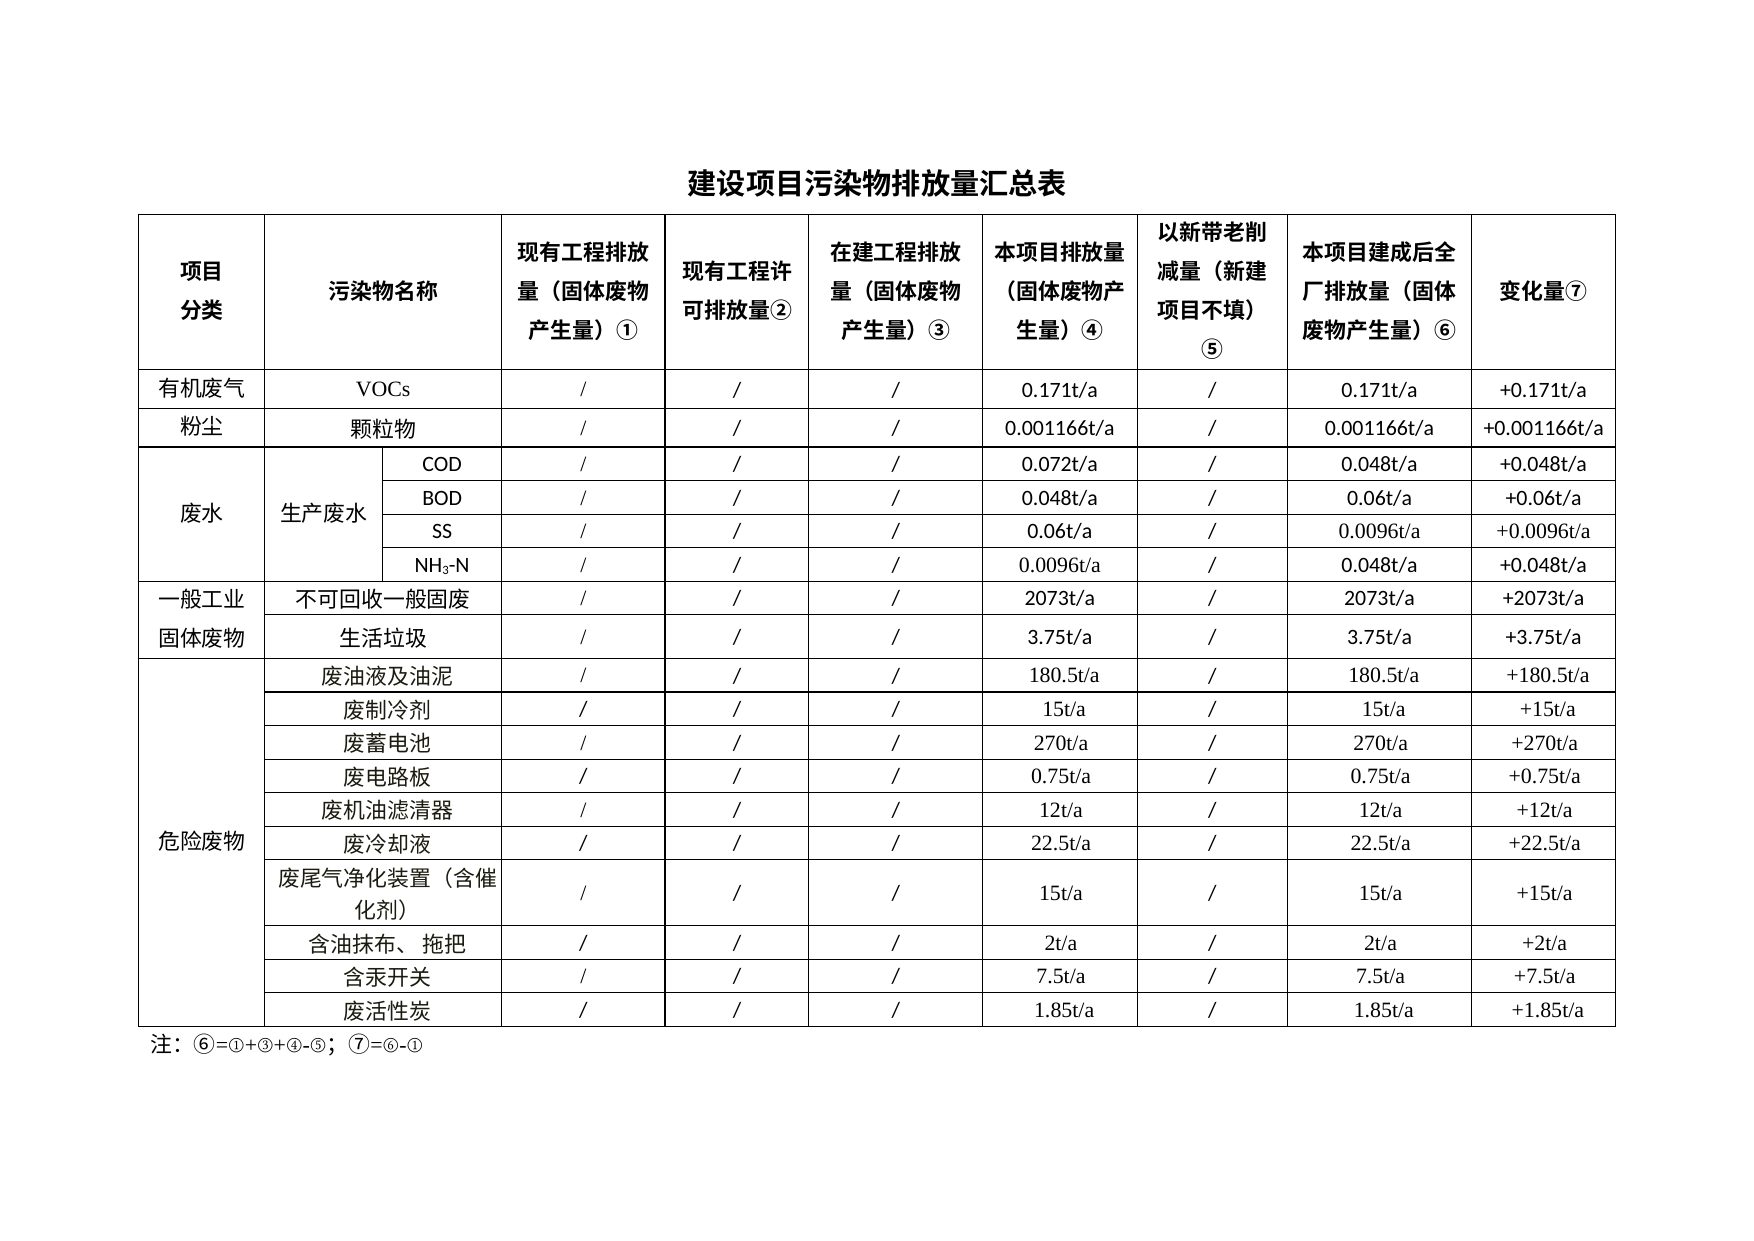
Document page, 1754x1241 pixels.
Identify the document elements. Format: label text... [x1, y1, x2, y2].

table_cell 废机油滤清器 [265, 793, 501, 826]
text 注：⑥=①+③+④-⑤；⑦=⑥-① [150, 1027, 1604, 1059]
table_cell 0.0096t/a [1288, 515, 1471, 547]
table_header 现有工程排放量（固体废物产生量）① [502, 215, 664, 369]
table_cell 0.072t/a [983, 448, 1137, 480]
table_cell / [809, 860, 982, 925]
table_cell +22.5t/a [1472, 827, 1615, 859]
table_cell 7.5t/a [983, 960, 1137, 992]
table_cell VOCs [265, 370, 501, 408]
table_cell / [809, 793, 982, 826]
table_cell +270t/a [1472, 726, 1615, 758]
table_cell 0.75t/a [1288, 760, 1471, 792]
table_cell 12t/a [1288, 793, 1471, 826]
table_header 以新带老削减量（新建项目不填）⑤ [1138, 215, 1287, 369]
table_cell / [502, 726, 664, 758]
table_cell / [666, 793, 808, 826]
table_cell 废水 [139, 448, 264, 581]
table_cell 0.06t/a [1288, 481, 1471, 513]
table_cell / [809, 481, 982, 513]
table_header 项目 分类 [139, 215, 264, 369]
table_cell 废蓄电池 [265, 726, 501, 758]
table_cell / [502, 860, 664, 925]
table_header 在建工程排放量（固体废物产生量）③ [809, 215, 982, 369]
table_cell 15t/a [1288, 860, 1471, 925]
table_header 现有工程许可排放量② [666, 215, 808, 369]
table_cell / [809, 693, 982, 725]
table_cell / [502, 693, 664, 725]
table_cell 1.85t/a [983, 993, 1137, 1026]
table_cell 12t/a [983, 793, 1137, 826]
table_cell +15t/a [1472, 860, 1615, 925]
table_cell / [502, 409, 664, 446]
table_cell / [502, 582, 664, 614]
table_cell / [809, 993, 982, 1026]
table_cell 颗粒物 [265, 409, 501, 446]
table_cell NH3-N [383, 548, 501, 581]
table_cell 15t/a [983, 693, 1137, 725]
table_cell / [666, 860, 808, 925]
table_cell / [502, 659, 664, 691]
table_cell / [666, 548, 808, 581]
table_cell / [1138, 760, 1287, 792]
table_cell / [809, 659, 982, 691]
table_cell 一般工业 固体废物 [139, 582, 264, 658]
table_cell 废尾气净化装置（含催 化剂） [265, 860, 501, 925]
table_cell +180.5t/a [1472, 659, 1615, 691]
table_cell / [502, 993, 664, 1026]
table_cell +0.001166t/a [1472, 409, 1615, 446]
table_cell 生活垃圾 [265, 615, 501, 658]
table_cell / [1138, 448, 1287, 480]
table_cell 废制冷剂 [265, 693, 501, 725]
table_cell 2073t/a [1288, 582, 1471, 614]
table_cell / [1138, 693, 1287, 725]
table_cell / [1138, 659, 1287, 691]
table_cell / [1138, 481, 1287, 513]
table_cell 危险废物 [139, 659, 264, 1026]
table_cell / [666, 993, 808, 1026]
table_cell 含汞开关 [265, 960, 501, 992]
table_cell 0.171t/a [983, 370, 1137, 408]
table_cell 2t/a [1288, 926, 1471, 959]
table_cell / [502, 370, 664, 408]
table_cell +0.171t/a [1472, 370, 1615, 408]
table_cell / [1138, 409, 1287, 446]
table_cell +0.048t/a [1472, 548, 1615, 581]
table_cell / [809, 726, 982, 758]
table_cell / [666, 760, 808, 792]
table_cell +2073t/a [1472, 582, 1615, 614]
table_cell 0.048t/a [983, 481, 1137, 513]
table_cell / [666, 481, 808, 513]
table_header 本项目排放量（固体废物产生量）④ [983, 215, 1137, 369]
table_cell 180.5t/a [983, 659, 1137, 691]
table_cell 2t/a [983, 926, 1137, 959]
table_cell SS [383, 515, 501, 547]
table_cell / [1138, 582, 1287, 614]
table_cell 生产废水 [265, 448, 382, 581]
table_cell +1.85t/a [1472, 993, 1615, 1026]
table_cell / [502, 760, 664, 792]
table_cell 0.048t/a [1288, 548, 1471, 581]
table_cell 270t/a [983, 726, 1137, 758]
table_cell / [809, 370, 982, 408]
table_cell 22.5t/a [983, 827, 1137, 859]
table_cell / [809, 960, 982, 992]
table_cell 0.001166t/a [983, 409, 1137, 446]
table_cell / [1138, 615, 1287, 658]
table_cell 1.85t/a [1288, 993, 1471, 1026]
table_cell 0.048t/a [1288, 448, 1471, 480]
table_cell / [666, 409, 808, 446]
table_cell +7.5t/a [1472, 960, 1615, 992]
text 建设项目污染物排放量汇总表 [150, 149, 1604, 214]
table_cell 含油抹布、 拖把 [265, 926, 501, 959]
table_cell / [666, 370, 808, 408]
table_cell 2073t/a [983, 582, 1137, 614]
table_cell 废活性炭 [265, 993, 501, 1026]
table_cell 0.171t/a [1288, 370, 1471, 408]
table_cell / [666, 960, 808, 992]
table_cell 废油液及油泥 [265, 659, 501, 691]
table_header 本项目建成后全厂排放量（固体废物产生量）⑥ [1288, 215, 1471, 369]
table_cell / [502, 793, 664, 826]
table_cell / [1138, 548, 1287, 581]
table_cell / [1138, 793, 1287, 826]
table_cell / [1138, 827, 1287, 859]
table_cell / [666, 515, 808, 547]
table_cell 0.75t/a [983, 760, 1137, 792]
table_cell / [666, 615, 808, 658]
table_cell / [502, 960, 664, 992]
table_cell COD [383, 448, 501, 480]
table_cell 180.5t/a [1288, 659, 1471, 691]
table_cell BOD [383, 481, 501, 513]
table_cell / [809, 615, 982, 658]
table_cell / [502, 548, 664, 581]
table_cell +2t/a [1472, 926, 1615, 959]
table_cell 有机废气 [139, 370, 264, 408]
table_header 污染物名称 [265, 215, 501, 369]
table_cell 15t/a [1288, 693, 1471, 725]
table_cell / [502, 515, 664, 547]
table_cell 3.75t/a [983, 615, 1137, 658]
table_cell / [809, 760, 982, 792]
table_cell / [502, 827, 664, 859]
table_cell / [502, 448, 664, 480]
table_cell 0.0096t/a [983, 548, 1137, 581]
table_cell 270t/a [1288, 726, 1471, 758]
table_cell 22.5t/a [1288, 827, 1471, 859]
table_cell 粉尘 [139, 409, 264, 446]
table_cell +0.0096t/a [1472, 515, 1615, 547]
table_cell 废电路板 [265, 760, 501, 792]
table_cell 废冷却液 [265, 827, 501, 859]
table_cell 0.06t/a [983, 515, 1137, 547]
table_cell / [1138, 370, 1287, 408]
table_cell / [666, 693, 808, 725]
table_cell +0.75t/a [1472, 760, 1615, 792]
table_cell / [809, 515, 982, 547]
table_cell +12t/a [1472, 793, 1615, 826]
table_cell +0.06t/a [1472, 481, 1615, 513]
table_cell 3.75t/a [1288, 615, 1471, 658]
table_cell +0.048t/a [1472, 448, 1615, 480]
table_cell / [666, 726, 808, 758]
table_cell 7.5t/a [1288, 960, 1471, 992]
table_cell / [809, 827, 982, 859]
table_cell / [1138, 993, 1287, 1026]
table_cell / [1138, 860, 1287, 925]
table_cell / [1138, 726, 1287, 758]
table_cell 0.001166t/a [1288, 409, 1471, 446]
table_cell / [502, 615, 664, 658]
table_cell / [809, 548, 982, 581]
table_header 变化量⑦ [1472, 215, 1615, 369]
table_cell 15t/a [983, 860, 1137, 925]
table_cell / [666, 926, 808, 959]
table_cell 不可回收一般固废 [265, 582, 501, 614]
table_cell +3.75t/a [1472, 615, 1615, 658]
table_cell / [809, 582, 982, 614]
table_cell / [502, 481, 664, 513]
table_cell / [666, 582, 808, 614]
table_cell / [666, 827, 808, 859]
table_cell / [809, 448, 982, 480]
table_cell / [1138, 960, 1287, 992]
table_cell / [666, 448, 808, 480]
table_cell / [1138, 926, 1287, 959]
table_cell / [809, 409, 982, 446]
table_cell / [502, 926, 664, 959]
table_cell / [666, 659, 808, 691]
table_cell +15t/a [1472, 693, 1615, 725]
table_cell / [809, 926, 982, 959]
table_cell / [1138, 515, 1287, 547]
